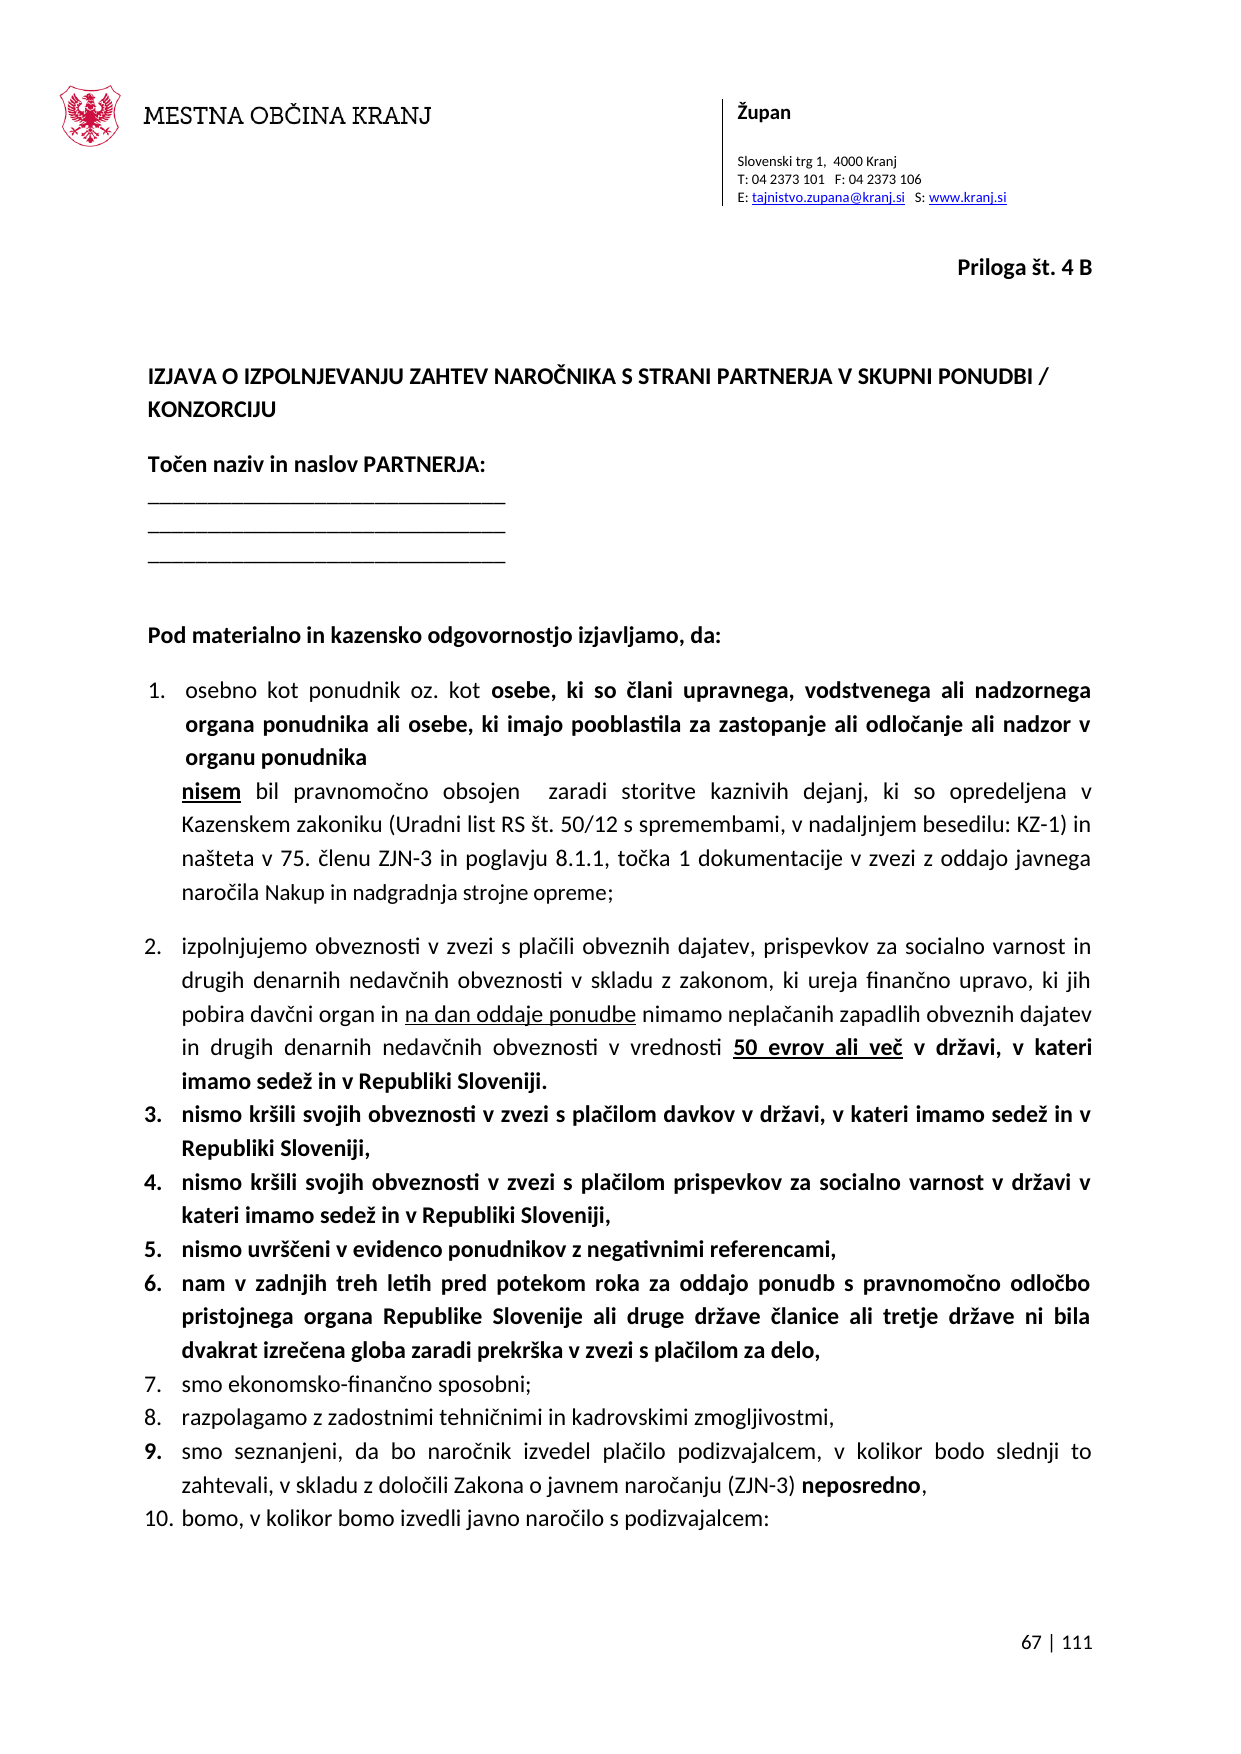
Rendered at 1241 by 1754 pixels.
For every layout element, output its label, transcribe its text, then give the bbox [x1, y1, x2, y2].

text Priloga št. 4 B [148, 252, 1093, 281]
list smo ekonomsko-finančno sposobni; [144, 1369, 1093, 1398]
list nam v zadnjih treh letih pred potekom roka za oddajo ponudb s pravnomočno odločbo pristojnega organa Republike Slovenije ali druge države članice ali tretje države ni bila dvakrat izrečena globa zaradi prekrška v zvezi s plačilom za delo, [144, 1268, 1093, 1364]
list smo seznanjeni, da bo naročnik izvedel plačilo podizvajalcem, v kolikor bodo slednji to zahtevali, v skladu z določili Zakona o javnem naročanju (ZJN-3) neposredno, [144, 1436, 1093, 1499]
list osebno kot ponudnik oz. kot osebe, ki so člani upravnega, vodstvenega ali nadzornega organa ponudnika ali osebe, ki imajo pooblastila za zastopanje ali odločanje ali nadzor v organu ponudnika [148, 675, 1093, 772]
text Točen naziv in naslov PARTNERJA: [148, 449, 1093, 478]
list izpolnjujemo obveznosti v zvezi s plačili obveznih dajatev, prispevkov za socialno varnost in drugih denarnih nedavčnih obveznosti v skladu z zakonom, ki ureja finančno upravo, ki jih pobira davčni organ in na dan oddaje ponudbe nimamo neplačanih zapadlih obveznih dajatev in drugih denarnih nedavčnih obveznosti v vrednosti 50 evrov ali več v državi, v kateri imamo sedež in v Republiki Sloveniji. [144, 931, 1093, 1095]
list nismo kršili svojih obveznosti v zvezi s plačilom prispevkov za socialno varnost v državi v kateri imamo sedež in v Republiki Sloveniji, [144, 1167, 1093, 1230]
list bomo, v kolikor bomo izvedli javno naročilo s podizvajalcem: [144, 1503, 1093, 1533]
list nismo kršili svojih obveznosti v zvezi s plačilom davkov v državi, v kateri imamo sedež in v Republiki Sloveniji, [144, 1099, 1093, 1162]
list razpolagamo z zadostnimi tehničnimi in kadrovskimi zmogljivostmi, [144, 1402, 1093, 1432]
text nisem bil pravnomočno obsojen zaradi storitve kaznivih dejanj, ki so opredeljena v Kazenskem zakoniku (Uradni list RS št. 50/12 s spremembami, v nadaljnjem besedilu: KZ-1) in našteta v 75. členu ZJN-3 in poglavju 8.1.1, točka 1 dokumentacije v zvezi z oddajo javnega naročila ; [181, 776, 1093, 906]
text Pod materialno in kazensko odgovornostjo izjavljamo, da: [148, 621, 1093, 650]
text ______________________________ [148, 507, 1093, 537]
text ______________________________ [148, 478, 1093, 507]
text ______________________________ [148, 537, 1093, 566]
text IZJAVA O IZPOLNJEVANJU ZAHTEV NAROČNIKA S STRANI PARTNERJA V SKUPNI PONUDBI / KONZORCIJU [148, 361, 1093, 424]
list nismo uvrščeni v evidenco ponudnikov z negativnimi referencami, [144, 1234, 1093, 1263]
